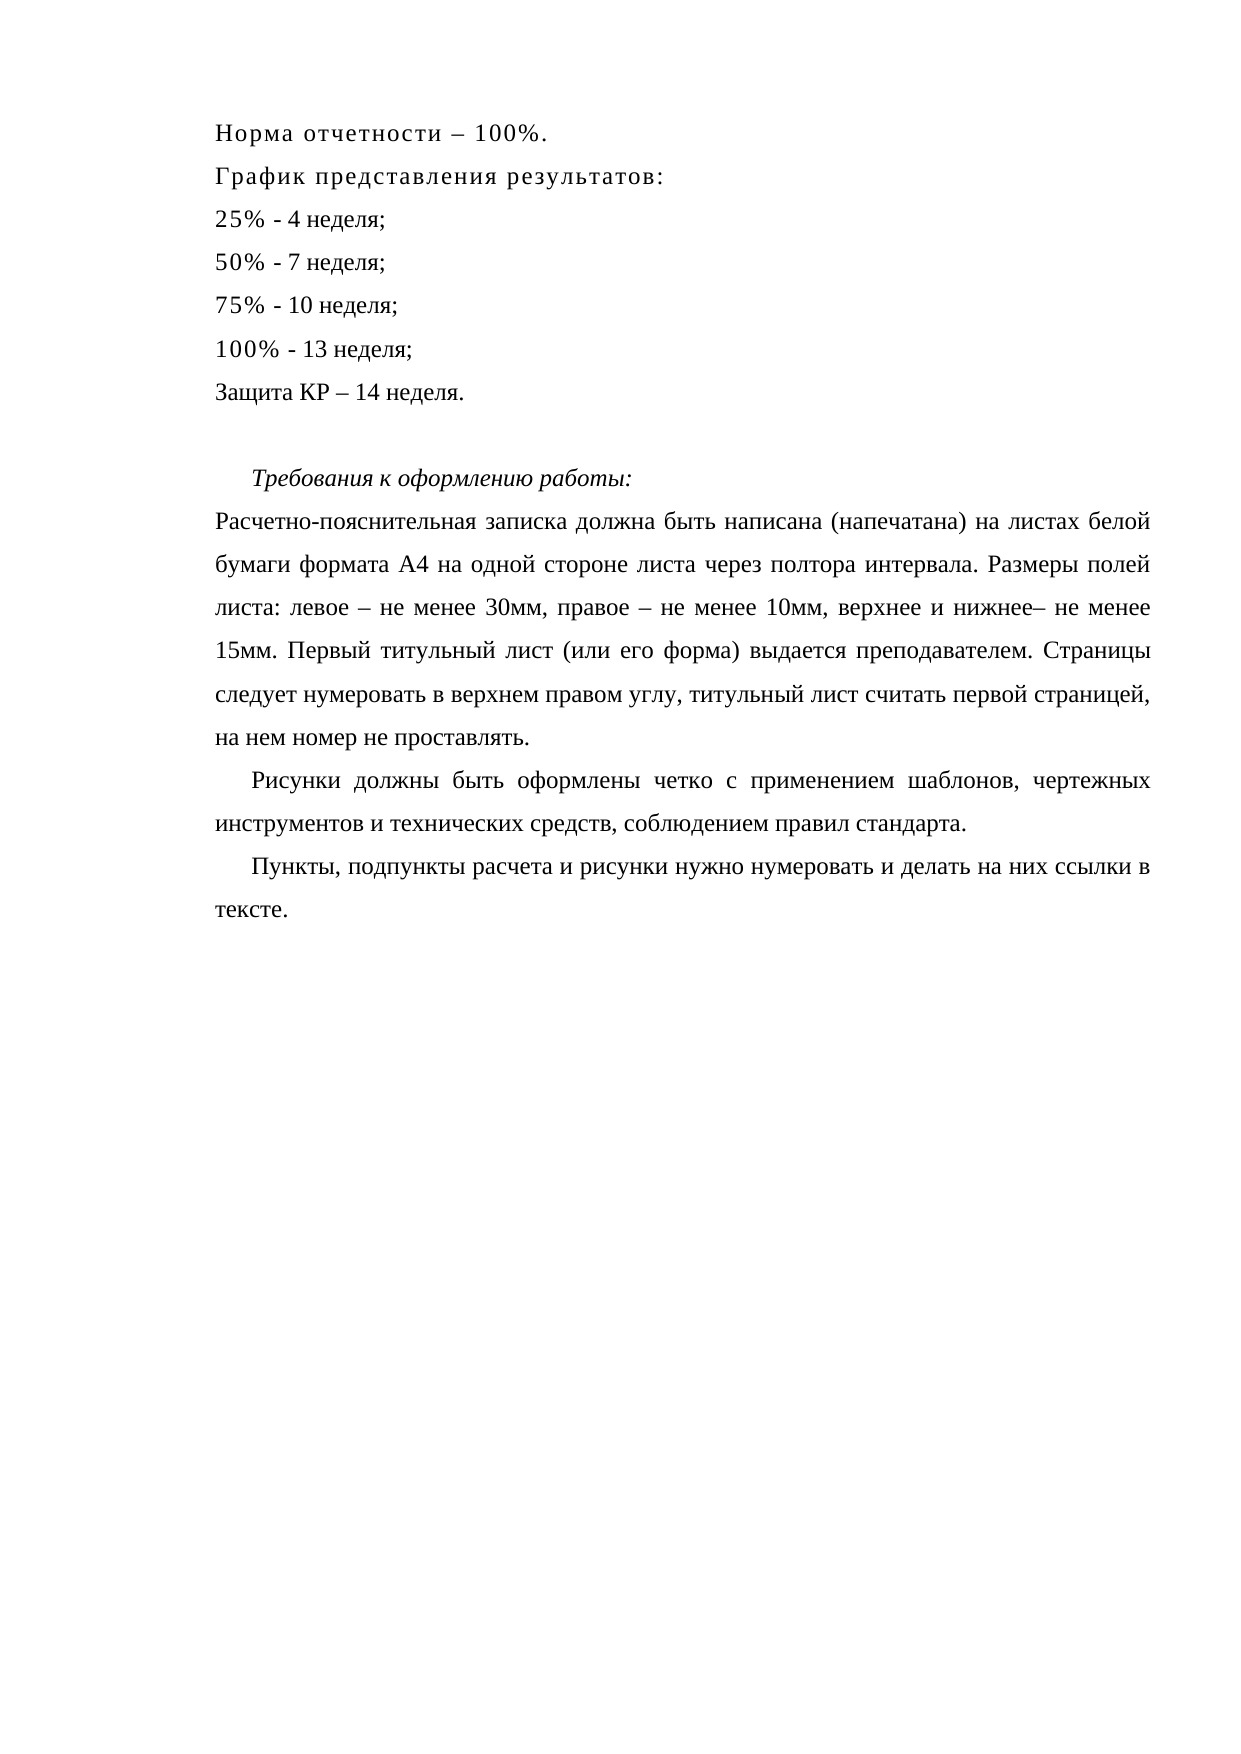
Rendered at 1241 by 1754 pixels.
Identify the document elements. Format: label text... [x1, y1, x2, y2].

text Требования к оформлению работы: [215, 463, 1152, 492]
text Норма отчетности – 100%. [215, 118, 1152, 147]
text 25% - 4 неделя; [215, 204, 1152, 233]
text Расчетно-пояснительная записка должна быть написана (напечатана) на листах белой бумаги формата А4 на одной стороне листа через полтора интервала. Размеры полей листа: левое – не менее 30мм, правое – не менее 10мм, верхнее и нижнее– не менее 15мм. Первый титульный лист (или его форма) выдается преподавателем. Страницы следует нумеровать в верхнем правом углу, титульный лист считать первой страницей, на нем номер не проставлять. [215, 506, 1152, 751]
text 50% - 7 неделя; [215, 247, 1152, 276]
text 100% - 13 неделя; [215, 334, 1152, 362]
text 75% - 10 неделя; [215, 291, 1152, 319]
text Защита КР – 14 неделя. [215, 377, 1152, 406]
text Рисунки должны быть оформлены четко с применением шаблонов, чертежных инструментов и технических средств, соблюдением правил стандарта. [215, 765, 1152, 837]
text Пункты, подпункты расчета и рисунки нужно нумеровать и делать на них ссылки в тексте. [215, 851, 1152, 923]
text График представления результатов: [215, 161, 1152, 190]
